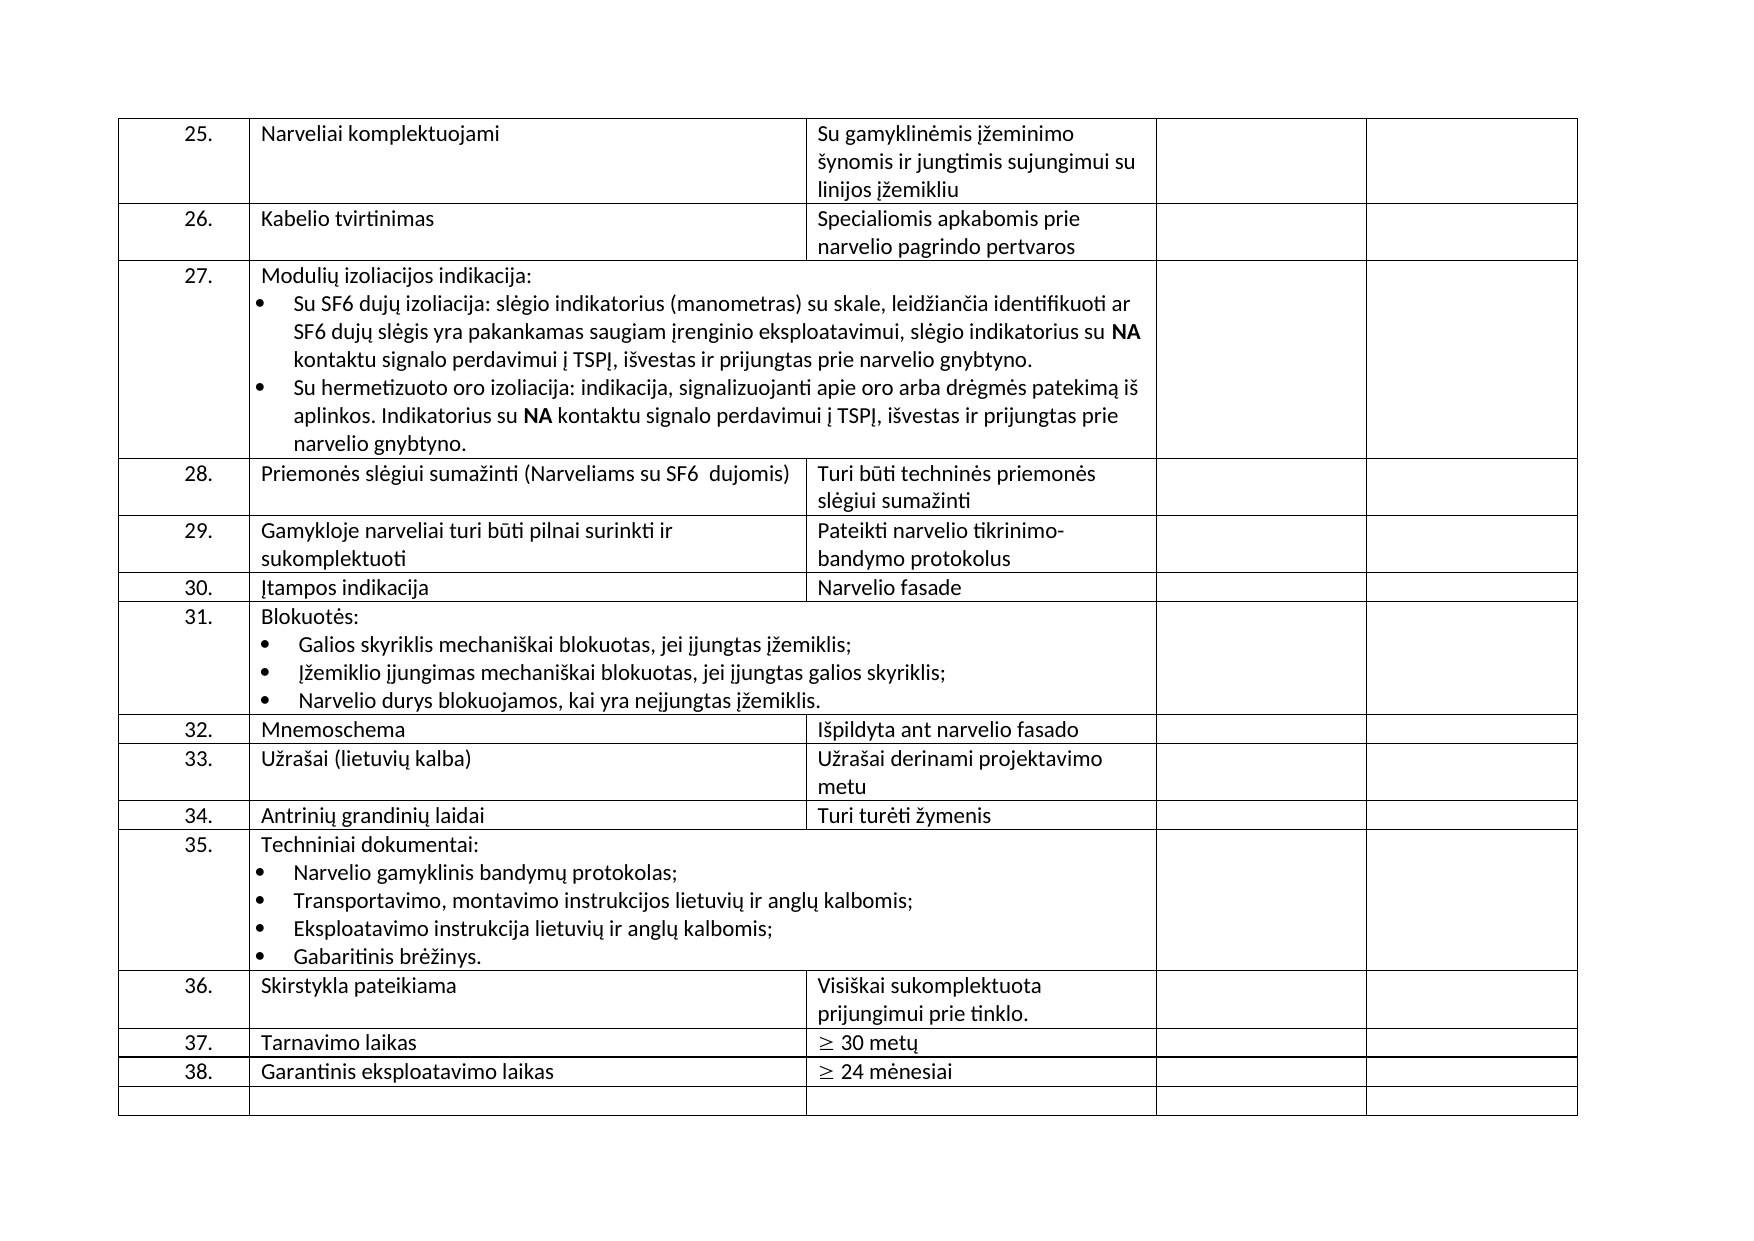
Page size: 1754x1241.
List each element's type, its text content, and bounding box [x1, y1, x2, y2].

table_cell [119, 744, 249, 800]
table_cell [119, 459, 249, 515]
table_cell Išpildyta ant narvelio fasado [807, 715, 1156, 743]
table_cell [250, 1087, 806, 1114]
table_cell Užrašai (lietuvių kalba) [250, 744, 806, 800]
table_cell Priemonės slėgiui sumažinti (Narveliams su SF6 dujomis) [250, 459, 806, 515]
table_cell Užrašai derinami projektavimo metu [807, 744, 1156, 800]
table_cell Blokuotės: Galios skyriklis mechaniškai blokuotas, jei įjungtas įžemiklis; Įžemiklio įjungimas mechaniškai blokuotas, jei įjungtas galios skyriklis; Narvelio durys blokuojamos, kai yra neįjungtas įžemiklis. [250, 602, 1156, 714]
table_cell Su gamyklinėmis įžeminimo šynomis ir jungtimis sujungimui su linijos įžemikliu [807, 119, 1156, 203]
table_cell [119, 204, 249, 260]
table_cell [119, 119, 249, 203]
table_cell Skirstykla pateikiama [250, 971, 806, 1027]
table_cell [119, 1058, 249, 1086]
table_cell [119, 1087, 249, 1114]
table_cell Įtampos indikacija [250, 573, 806, 601]
table_cell [119, 602, 249, 714]
table_cell [1157, 1087, 1366, 1114]
table_cell Specialiomis apkabomis prie narvelio pagrindo pertvaros [807, 204, 1156, 260]
table_cell Garantinis eksploatavimo laikas [250, 1058, 806, 1086]
table_cell Gamykloje narveliai turi būti pilnai surinkti ir sukomplektuoti [250, 516, 806, 572]
table_cell [1157, 516, 1366, 572]
table_cell [1367, 573, 1577, 601]
table_cell [119, 261, 249, 458]
table_cell [1367, 261, 1577, 458]
table_cell [1157, 204, 1366, 260]
table_cell [1157, 715, 1366, 743]
table_cell Tarnavimo laikas [250, 1029, 806, 1056]
table_cell [119, 830, 249, 970]
table_cell Techniniai dokumentai: Narvelio gamyklinis bandymų protokolas; Transportavimo, montavimo instrukcijos lietuvių ir anglų kalbomis; Eksploatavimo instrukcija lietuvių ir anglų kalbomis; Gabaritinis brėžinys. [250, 830, 1156, 970]
table_cell Narvelio fasade [807, 573, 1156, 601]
table_cell [1367, 602, 1577, 714]
table_cell [1367, 459, 1577, 515]
table_cell [119, 801, 249, 829]
table_cell [1157, 744, 1366, 800]
table_cell Mnemoschema [250, 715, 806, 743]
table_cell [1367, 744, 1577, 800]
table_cell Turi būti techninės priemonės slėgiui sumažinti [807, 459, 1156, 515]
table_cell 30 metų [807, 1029, 1156, 1056]
table_cell [119, 715, 249, 743]
table_cell [1367, 830, 1577, 970]
table_cell [119, 573, 249, 601]
table_cell [1367, 1087, 1577, 1114]
table_cell [1157, 1029, 1366, 1056]
table_cell [1157, 261, 1366, 458]
table_cell Pateikti narvelio tikrinimo-bandymo protokolus [807, 516, 1156, 572]
table_cell [1157, 830, 1366, 970]
table_cell [1157, 801, 1366, 829]
table_cell [1367, 801, 1577, 829]
table_cell [1157, 1058, 1366, 1086]
table_cell Narveliai komplektuojami [250, 119, 806, 203]
table_cell 24 mėnesiai [807, 1058, 1156, 1086]
table_cell [1367, 516, 1577, 572]
table_cell [1157, 119, 1366, 203]
table_cell [1157, 459, 1366, 515]
table_cell [119, 516, 249, 572]
table_cell [1367, 1058, 1577, 1086]
table_cell Visiškai sukomplektuota prijungimui prie tinklo. [807, 971, 1156, 1027]
table_cell [1367, 971, 1577, 1027]
table_cell [119, 971, 249, 1027]
table_cell [1157, 573, 1366, 601]
table_cell Turi turėti žymenis [807, 801, 1156, 829]
table_cell Kabelio tvirtinimas [250, 204, 806, 260]
table_cell Modulių izoliacijos indikacija: Su SF6 dujų izoliacija: slėgio indikatorius (manometras) su skale, leidžiančia identifikuoti ar SF6 dujų slėgis yra pakankamas saugiam įrenginio eksploatavimui, slėgio indikatorius su NA kontaktu signalo perdavimui į TSPĮ, išvestas ir prijungtas prie narvelio gnybtyno. Su hermetizuoto oro izoliacija: indikacija, signalizuojanti apie oro arba drėgmės patekimą iš aplinkos. Indikatorius su NA kontaktu signalo perdavimui į TSPĮ, išvestas ir prijungtas prie narvelio gnybtyno. [250, 261, 1156, 458]
table_cell Antrinių grandinių laidai [250, 801, 806, 829]
table_cell [1157, 971, 1366, 1027]
table_cell [1367, 119, 1577, 203]
table_cell [119, 1029, 249, 1056]
table_cell [807, 1087, 1156, 1114]
table_cell [1157, 602, 1366, 714]
table_cell [1367, 1029, 1577, 1056]
table_cell [1367, 204, 1577, 260]
table_cell [1367, 715, 1577, 743]
